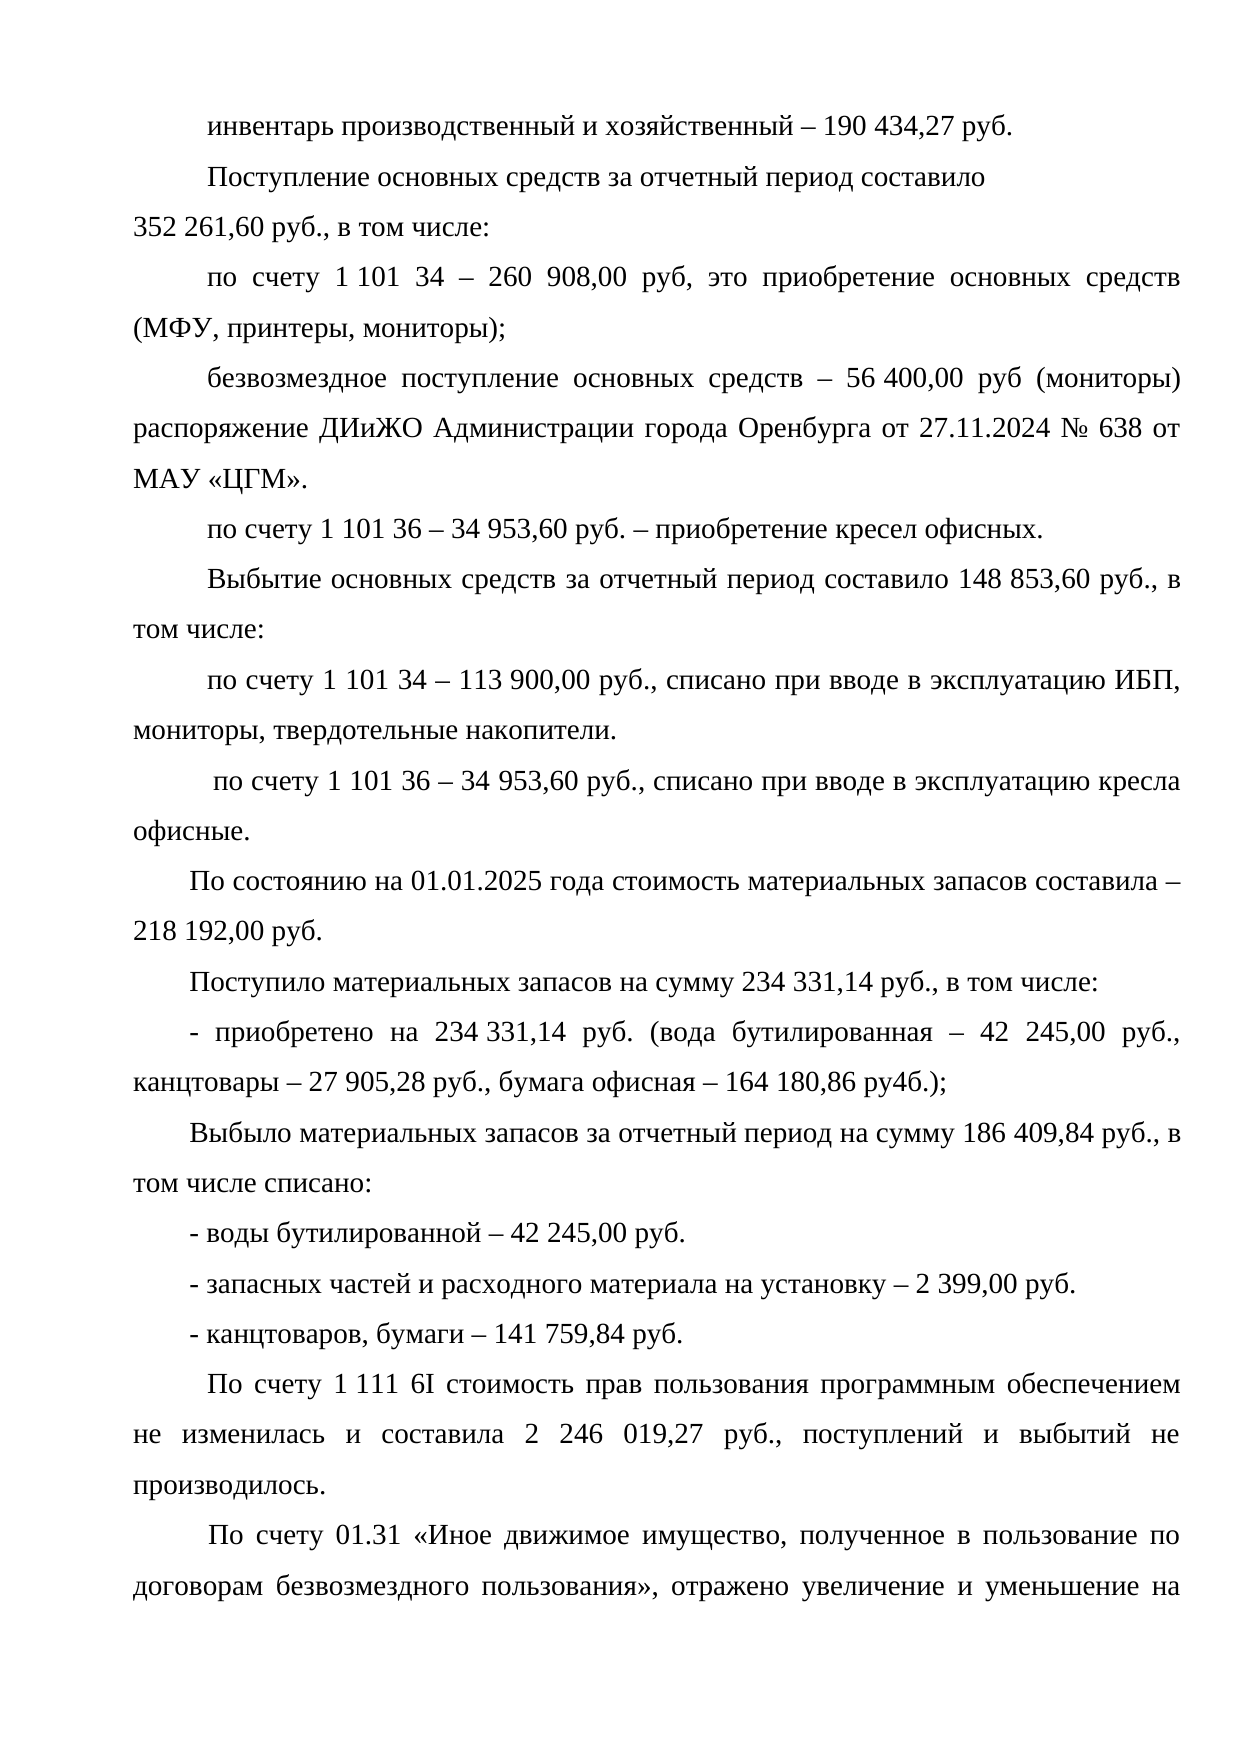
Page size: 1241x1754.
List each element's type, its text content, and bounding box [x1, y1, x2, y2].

text по счету 1 101 34 – 113 900,00 руб., списано при вводе в эксплуатацию ИБП, мониторы, твердотельные накопители. [133, 662, 1181, 746]
text по счету 1 101 36 – 34 953,60 руб., списано при вводе в эксплуатацию кресла офисные. [133, 763, 1181, 846]
text Выбытие основных средств за отчетный период составило 148 853,60 руб., в том числе: [133, 561, 1181, 645]
text инвентарь производственный и хозяйственный – 190 434,27 руб. [133, 108, 1181, 142]
text 352 261,60 руб., в том числе: [133, 209, 1181, 243]
text По состоянию на 01.01.2025 года стоимость материальных запасов составила – 218 192,00 руб. [133, 863, 1181, 947]
text - приобретено на 234 331,14 руб. (вода бутилированная – 42 245,00 руб., канцтовары – 27 905,28 руб., бумага офисная – 164 180,86 ру4б.); [133, 1014, 1181, 1098]
text по счету 1 101 34 – 260 908,00 руб, это приобретение основных средств (МФУ, принтеры, мониторы); [133, 259, 1181, 343]
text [133, 1517, 1181, 1601]
text - канцтоваров, бумаги – 141 759,84 руб. [133, 1316, 1181, 1349]
text - запасных частей и расходного материала на установку – 2 399,00 руб. [133, 1266, 1181, 1299]
text - воды бутилированной – 42 245,00 руб. [133, 1215, 1181, 1249]
text по счету 1 101 36 – 34 953,60 руб. – приобретение кресел офисных. [133, 511, 1181, 544]
text Поступление основных средств за отчетный период составило [133, 159, 1181, 192]
text Выбыло материальных запасов за отчетный период на сумму 186 409,84 руб., в том числе списано: [133, 1115, 1181, 1199]
text По счету 1 111 6I стоимость прав пользования программным обеспечением не изменилась и составила 2 246 019,27 руб., поступлений и выбытий не производилось. [133, 1366, 1181, 1501]
text безвозмездное поступление основных средств – 56 400,00 руб (мониторы) распоряжение ДИиЖО Администрации города Оренбурга от 27.11.2024 № 638 от МАУ «ЦГМ». [133, 360, 1181, 494]
text Поступило материальных запасов на сумму 234 331,14 руб., в том числе: [133, 964, 1181, 997]
